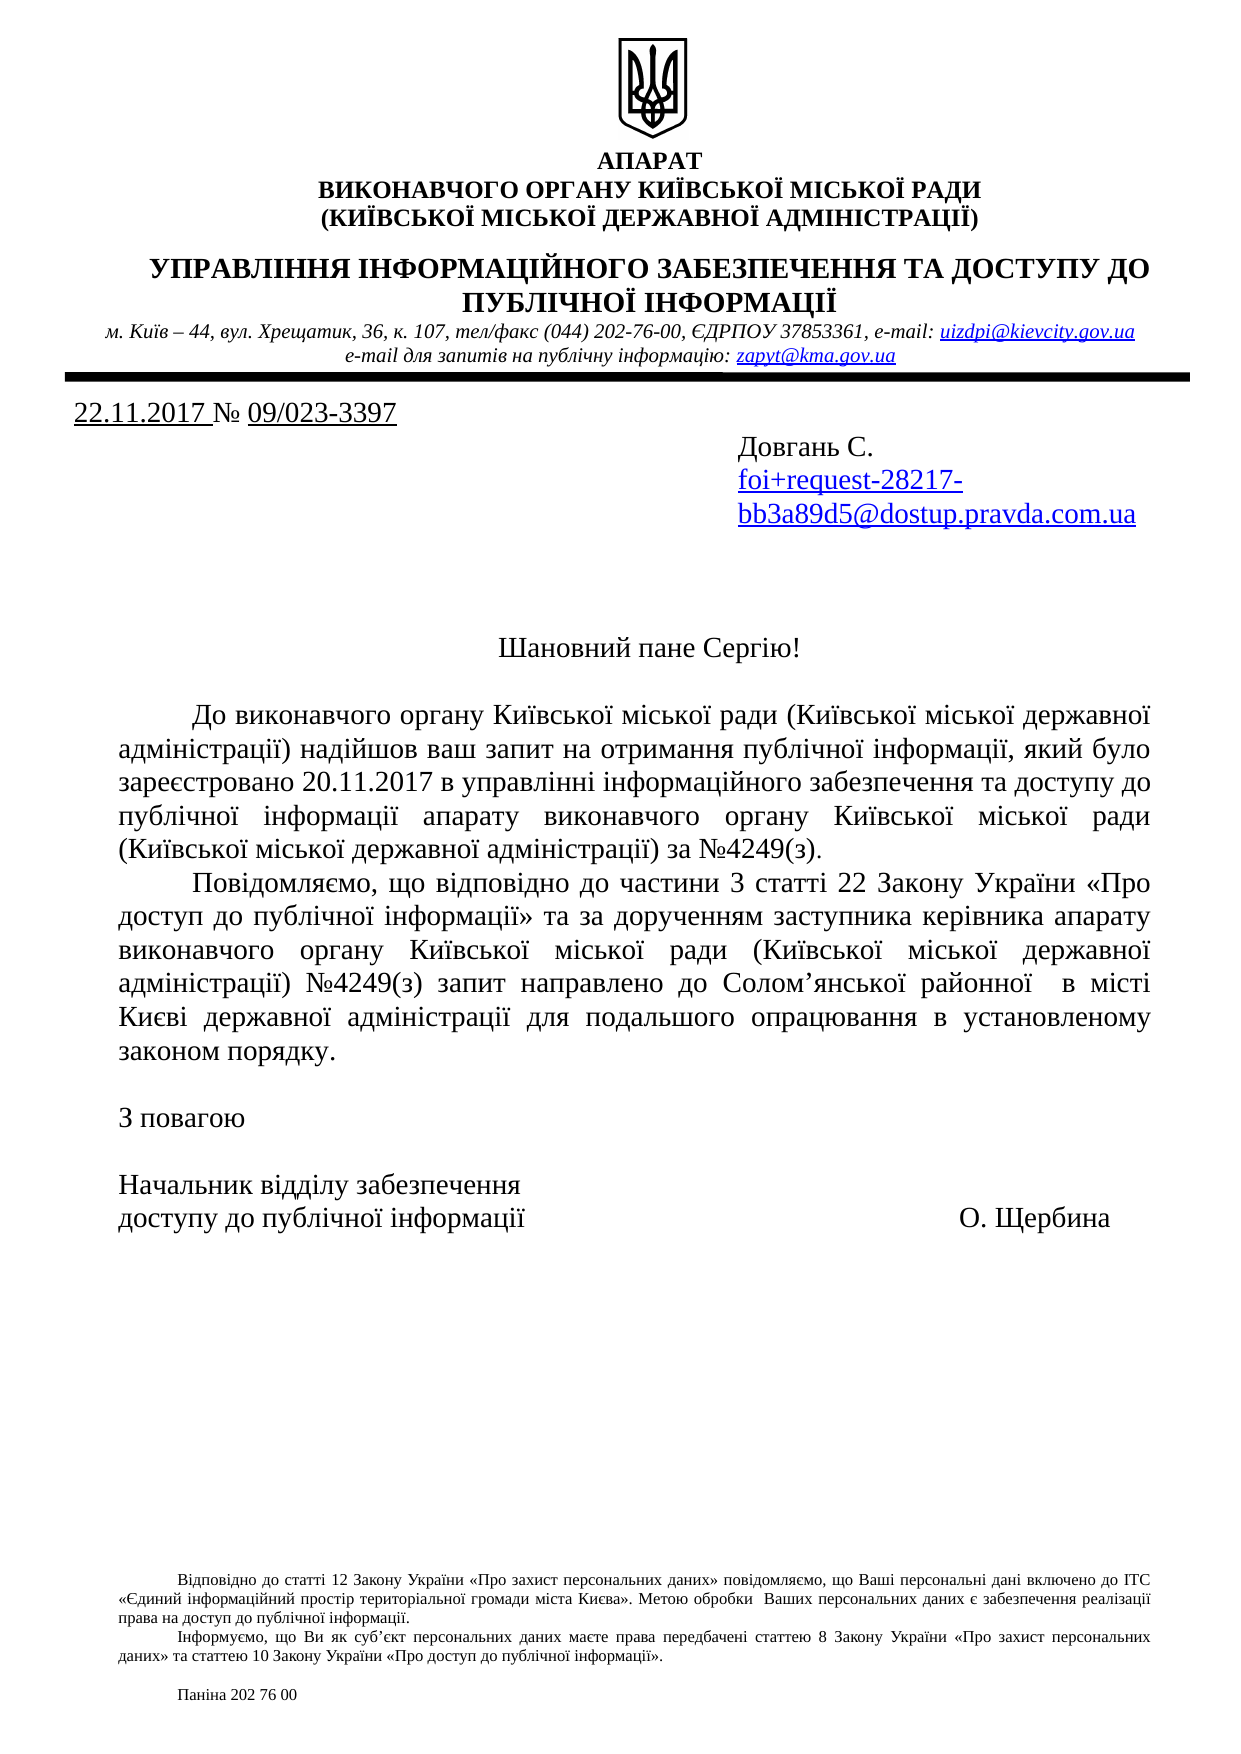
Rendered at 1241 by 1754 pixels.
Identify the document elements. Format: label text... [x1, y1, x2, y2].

text виконавчого органу київської міської ради [148, 175, 1152, 203]
text e-mail для запитів на публічну інформацію: zapyt@kma.gov.ua [88, 343, 1152, 367]
text До виконавчого органу Київської міської ради (Київської міської державної адміністрації) надійшов ваш запит на отримання публічної інформації, який було зареєстровано 20.11.2017 в управлінні інформаційного забезпечення та доступу до публічної інформації апарату виконавчого органу Київської міської ради (Київської міської державної адміністрації) за №4249(з). [118, 697, 1152, 865]
text Шановний пане Сергію! [148, 630, 1152, 664]
text (КИЇВСЬКої МІСЬКої ДЕРЖАВНої АДМІНІСТРАЦІї) [148, 203, 1152, 232]
text 22.11.2017 № 09/023-3397 [74, 395, 1152, 429]
text Начальник відділу забезпечення [118, 1167, 1152, 1200]
text апарат [148, 146, 1152, 175]
text Інформуємо, що Ви як суб’єкт персональних даних маєте права передбачені статтею 8 Закону України «Про захист персональних даних» та статтею 10 Закону України «Про доступ до публічної інформації». [118, 1627, 1152, 1665]
text доступу до публічної інформації О. Щербина [118, 1200, 1152, 1234]
picture [617, 38, 689, 140]
text З повагою [118, 1100, 1152, 1133]
text Повідомляємо, що відповідно до частини 3 статті 22 Закону України «Про доступ до публічної інформації» та за дорученням заступника керівника апарату виконавчого органу Київської міської ради (Київської міської державної адміністрації) №4249(з) запит направлено до Солом’янської районної в місті Києві державної адміністрації для подальшого опрацювання в установленому законом порядку. [118, 865, 1152, 1066]
text foi+request-28217-bb3a89d5@dostup.pravda.com.ua [738, 462, 1152, 529]
text управління інформаційного забезпечення та доступу до публічної інформації [148, 251, 1152, 318]
text Паніна 202 76 00 [118, 1684, 1152, 1703]
text Довгань С. [738, 429, 1152, 462]
text Відповідно до статті 12 Закону України «Про захист персональних даних» повідомляємо, що Ваші персональні дані включено до ІТС «Єдиний інформаційний простір територіальної громади міста Києва». Метою обробки Ваших персональних даних є забезпечення реалізації права на доступ до публічної інформації. [118, 1569, 1152, 1627]
text м. Київ – 44, вул. Хрещатик, 36, к. 107, тел/факс (044) 202-76-00, ЄДРПОУ 37853361, e-mail: uizdpi@kievcity.gov.ua [88, 318, 1152, 343]
